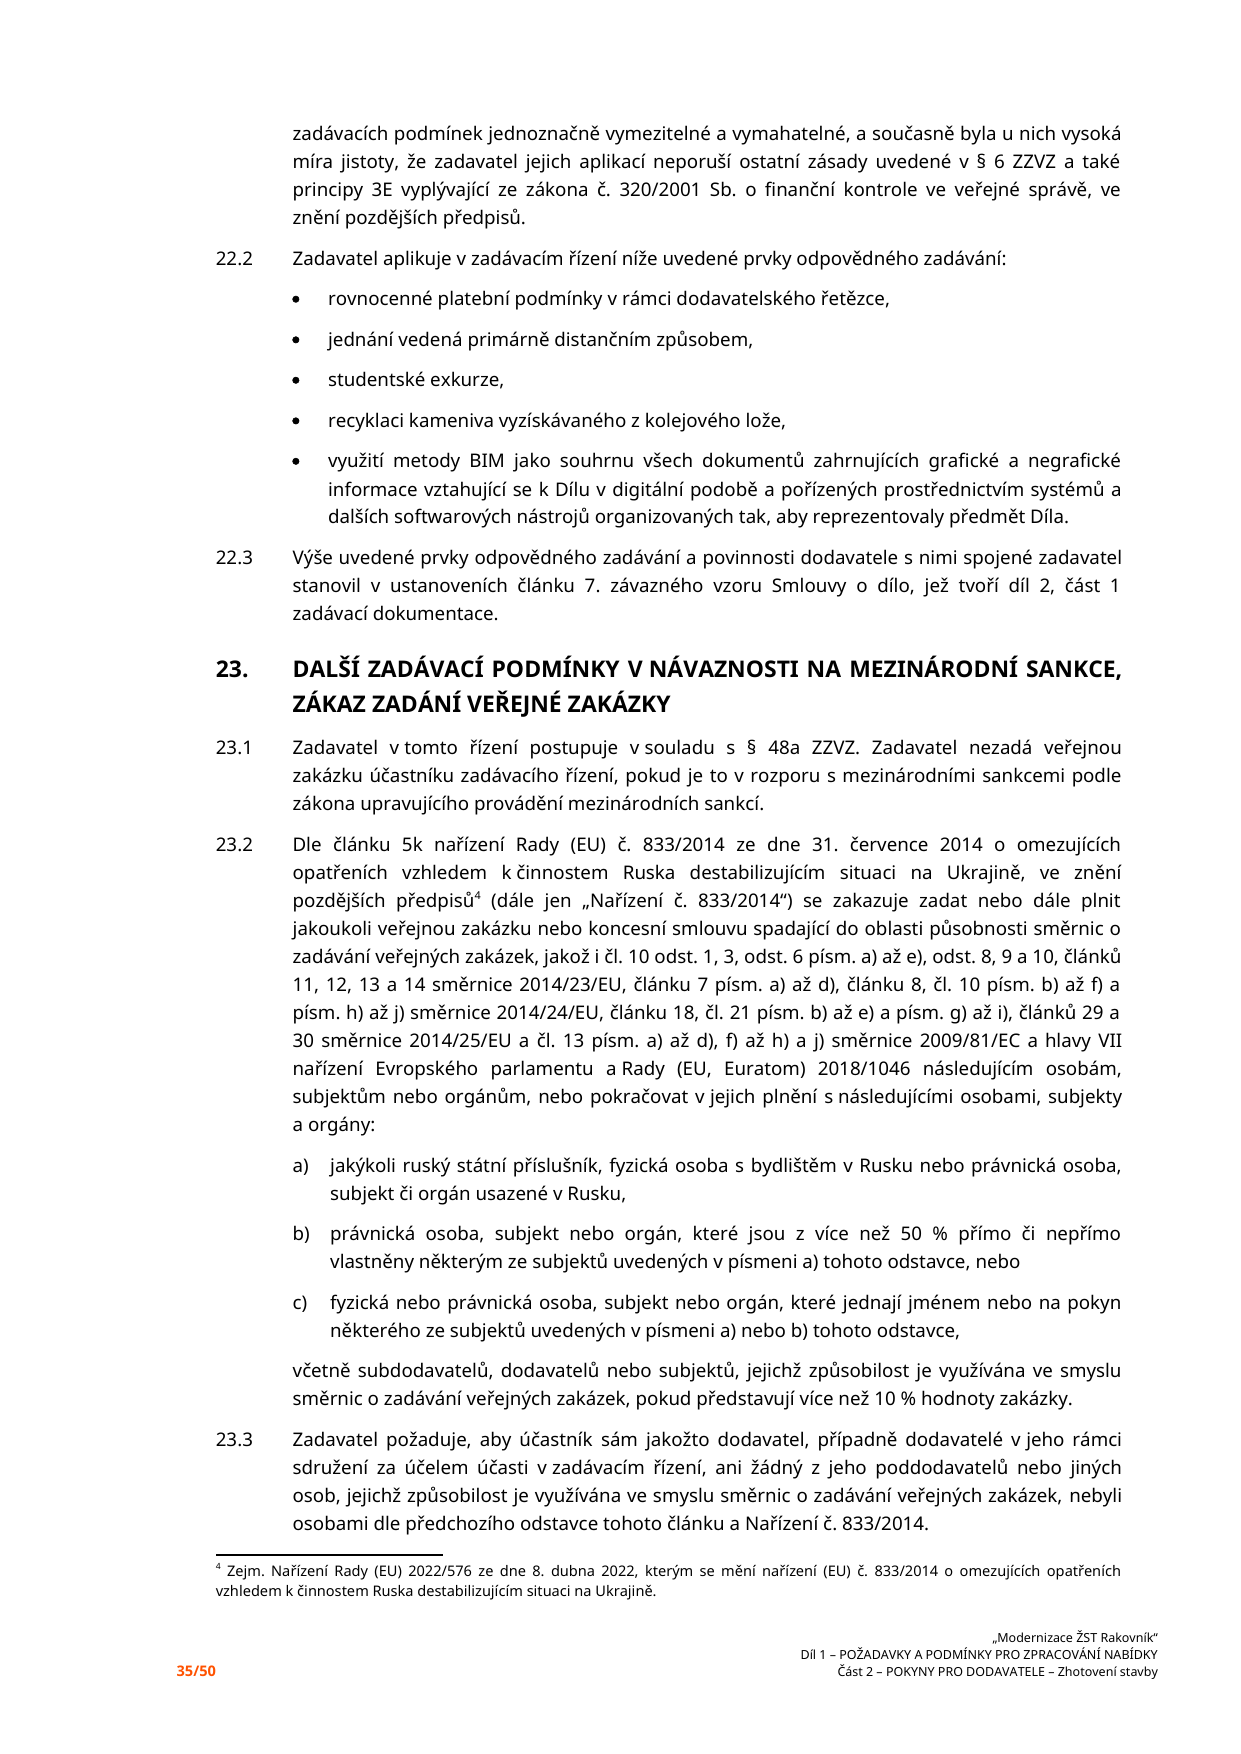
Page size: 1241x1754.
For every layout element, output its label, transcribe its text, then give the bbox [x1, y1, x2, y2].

text studentské exkurze, [292, 367, 1122, 392]
text Dle článku 5k nařízení Rady (EU) č. 833/2014 ze dne 31. července 2014 o omezujících opatřeních vzhledem k činnostem Ruska destabilizujícím situaci na Ukrajině, ve znění pozdějších předpisů (dále jen „Nařízení č. 833/2014“) se zakazuje zadat nebo dále plnit jakoukoli veřejnou zakázku nebo koncesní smlouvu spadající do oblasti působnosti směrnic o zadávání veřejných zakázek, jakož i čl. 10 odst. 1, 3, odst. 6 písm. a) až e), odst. 8, 9 a 10, článků 11, 12, 13 a 14 směrnice 2014/23/EU, článku 7 písm. a) až d), článku 8, čl. 10 písm. b) až f) a písm. h) až j) směrnice 2014/24/EU, článku 18, čl. 21 písm. b) až e) a písm. g) až i), článků 29 a 30 směrnice 2014/25/EU a čl. 13 písm. a) až d), f) až h) a j) směrnice 2009/81/EC a hlavy VII nařízení Evropského parlamentu a Rady (EU, Euratom) 2018/1046 následujícím osobám, subjektům nebo orgánům, nebo pokračovat v jejich plnění s následujícími osobami, subjekty a orgány: [216, 831, 1122, 1137]
text Výše uvedené prvky odpovědného zadávání a povinnosti dodavatele s nimi spojené zadavatel stanovil v ustanoveních článku 7. závazného vzoru Smlouvy o dílo, jež tvoří díl 2, část 1 zadávací dokumentace. [216, 544, 1122, 626]
list včetně subdodavatelů, dodavatelů nebo subjektů, jejichž způsobilost je využívána ve smyslu směrnic o zadávání veřejných zakázek, pokud představují více než 10 % hodnoty zakázky. [292, 1358, 1122, 1411]
list jakýkoli ruský státní příslušník, fyzická osoba s bydlištěm v Rusku nebo právnická osoba, subjekt či orgán usazené v Rusku, [292, 1152, 1122, 1206]
text jednání vedená primárně distančním způsobem, [292, 326, 1122, 352]
text Zadavatel aplikuje v zadávacím řízení níže uvedené prvky odpovědného zadávání: [216, 245, 1122, 271]
text Zadavatel v tomto řízení postupuje v souladu s § 48a ZZVZ. Zadavatel nezadá veřejnou zakázku účastníku zadávacího řízení, pokud je to v rozporu s mezinárodními sankcemi podle zákona upravujícího provádění mezinárodních sankcí. [216, 735, 1122, 816]
text rovnocenné platební podmínky v rámci dodavatelského řetězce, [292, 286, 1122, 311]
text Další zadávací podmínky v návaznosti na MEZINÁRODNÍ sankce, zákaz zadání veřejné zakázky [216, 653, 1122, 719]
text Zadavatel požaduje, aby účastník sám jakožto dodavatel, případně dodavatelé v jeho rámci sdružení za účelem účasti v zadávacím řízení, ani žádný z jeho poddodavatelů nebo jiných osob, jejichž způsobilost je využívána ve smyslu směrnic o zadávání veřejných zakázek, nebyli osobami dle předchozího odstavce tohoto článku a Nařízení č. 833/2014. [216, 1426, 1122, 1536]
text využití metody BIM jako souhrnu všech dokumentů zahrnujících grafické a negrafické informace vztahující se k Dílu v digitální podobě a pořízených prostřednictvím systémů a dalších softwarových nástrojů organizovaných tak, aby reprezentovaly předmět Díla. [292, 448, 1122, 529]
text recyklaci kameniva vyzískávaného z kolejového lože, [292, 407, 1122, 433]
list fyzická nebo právnická osoba, subjekt nebo orgán, které jednají jménem nebo na pokyn některého ze subjektů uvedených v písmeni a) nebo b) tohoto odstavce, [292, 1289, 1122, 1343]
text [216, 121, 1122, 230]
list právnická osoba, subjekt nebo orgán, které jsou z více než 50 % přímo či nepřímo vlastněny některým ze subjektů uvedených v písmeni a) tohoto odstavce, nebo [292, 1221, 1122, 1274]
